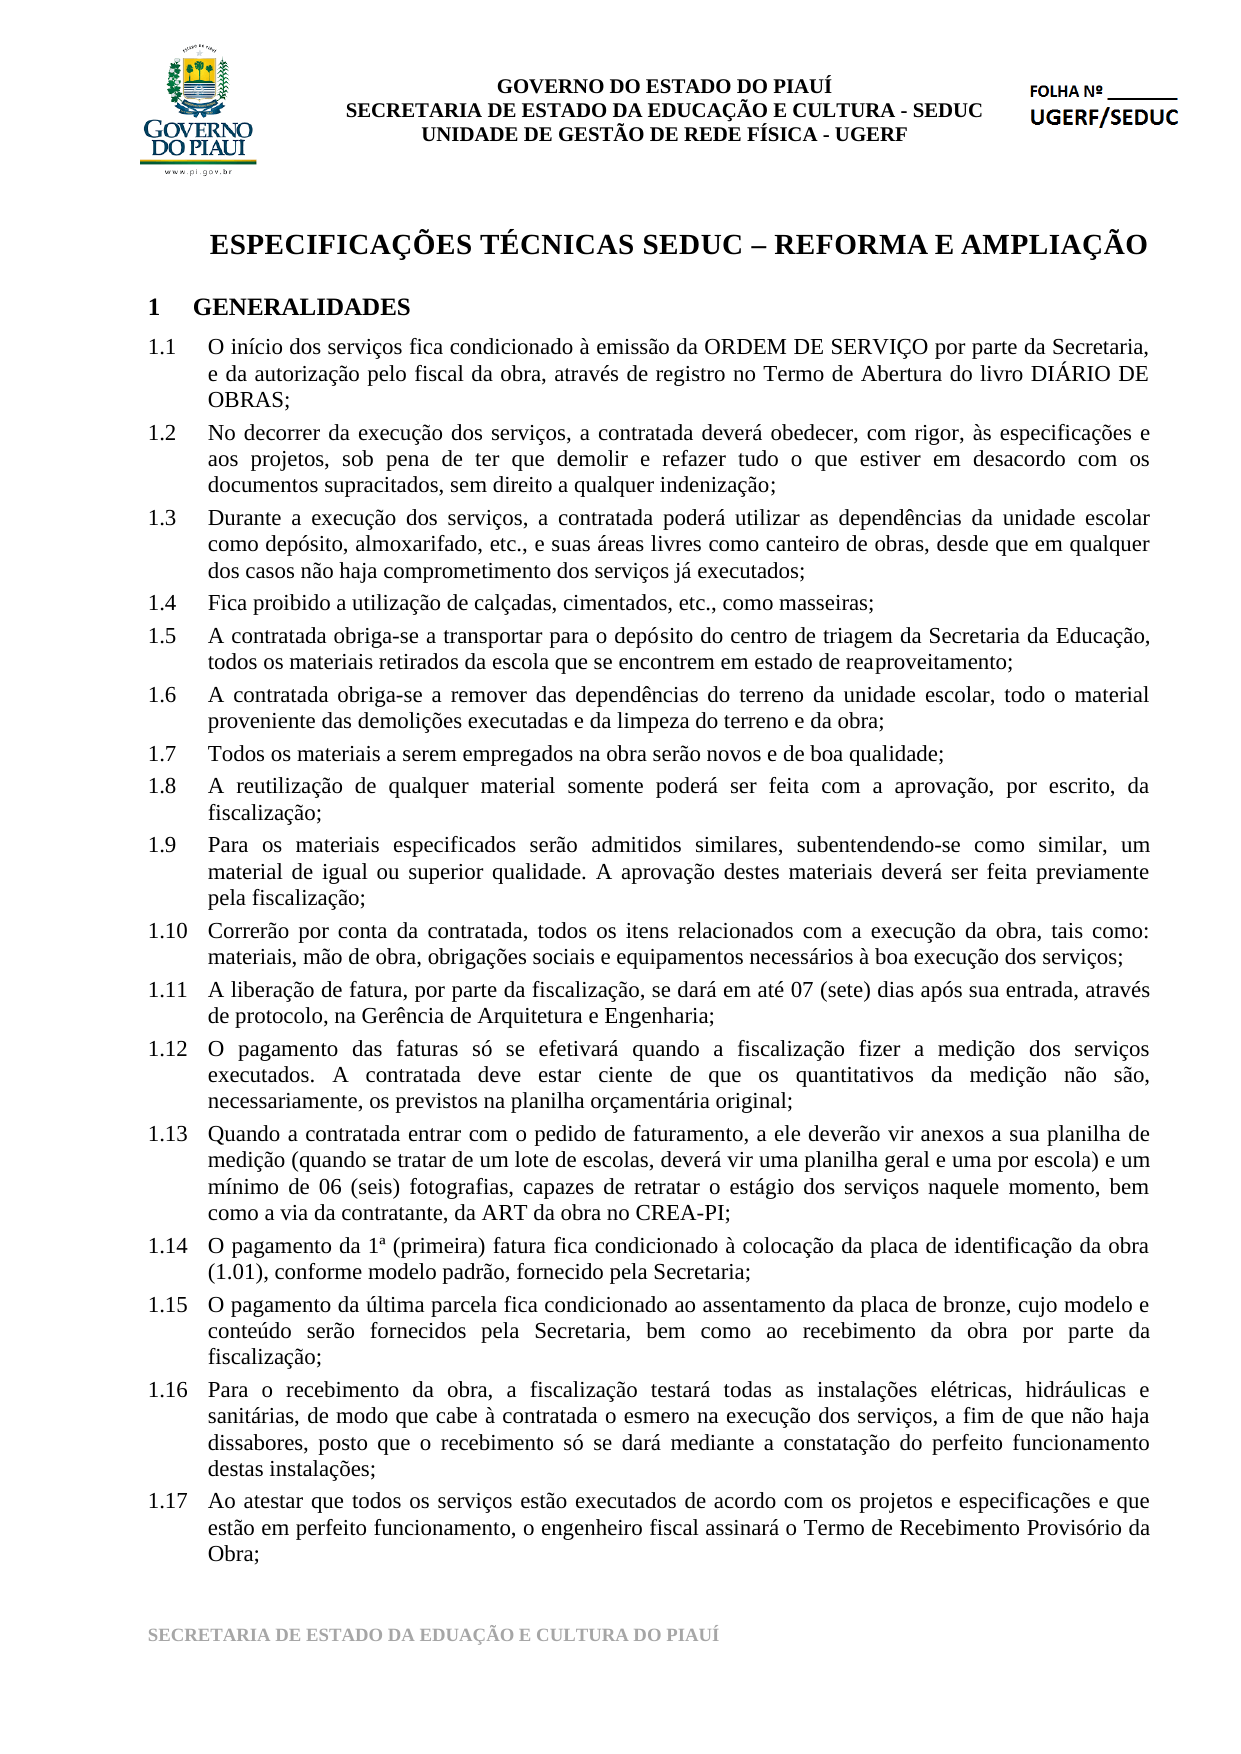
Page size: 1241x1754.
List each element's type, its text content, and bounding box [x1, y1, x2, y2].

subtitle Correrão por conta da contratada, todos os itens relacionados com a execução da obra, tais como: materiais, mão de obra, obrigações sociais e equipamentos necessários à boa execução dos serviços; [148, 917, 1152, 969]
subtitle Para os materiais especificados serão admitidos similares, subentendendo-se como similar, um material de igual ou superior qualidade. A aprovação destes materiais deverá ser feita previamente pela fiscalização; [148, 831, 1152, 911]
subtitle Todos os materiais a serem empregados na obra serão novos e de boa qualidade; [148, 740, 1152, 766]
subtitle Para o recebimento da obra, a fiscalização testará todas as instalações elétricas, hidráulicas e sanitárias, de modo que cabe à contratada o esmero na execução dos serviços, a fim de que não haja dissabores, posto que o recebimento só se dará mediante a constatação do perfeito funcionamento destas instalações; [148, 1376, 1152, 1481]
subtitle A contratada obriga-se a remover das dependências do terreno da unidade escolar, todo o material proveniente das demolições executadas e da limpeza do terreno e da obra; [148, 681, 1152, 734]
subtitle Quando a contratada entrar com o pedido de faturamento, a ele deverão vir anexos a sua planilha de medição (quando se tratar de um lote de escolas, deverá vir uma planilha geral e uma por escola) e um mínimo de 06 (seis) fotografias, capazes de retratar o estágio dos serviços naquele momento, bem como a via da contratante, da ART da obra no CREA-PI; [148, 1120, 1152, 1225]
subtitle O pagamento das faturas só se efetivará quando a fiscalização fizer a medição dos serviços executados. A contratada deve estar ciente de que os quantitativos da medição não são, necessariamente, os previstos na planilha orçamentária original; [148, 1035, 1152, 1114]
subtitle Fica proibido a utilização de calçadas, cimentados, etc., como masseiras; [148, 589, 1152, 616]
subtitle O início dos serviços fica condicionado à emissão da ORDEM DE SERVIÇO por parte da Secretaria, e da autorização pelo fiscal da obra, através de registro no Termo de Abertura do livro DIÁRIO DE OBRAS; [148, 333, 1152, 412]
picture [136, 40, 261, 177]
subtitle O pagamento da 1ª (primeira) fatura fica condicionado à colocação da placa de identificação da obra (1.01), conforme modelo padrão, fornecido pela Secretaria; [148, 1232, 1152, 1284]
picture [1002, 65, 1209, 148]
subtitle A contratada obriga-se a transportar para o depósito do centro de triagem da Secretaria da Educação, todos os materiais retirados da escola que se encontrem em estado de reaproveitamento; [148, 622, 1152, 675]
subtitle GENERALIDADES [148, 292, 1152, 321]
subtitle O pagamento da última parcela fica condicionado ao assentamento da placa de bronze, cujo modelo e conteúdo serão fornecidos pela Secretaria, bem como ao recebimento da obra por parte da fiscalização; [148, 1291, 1152, 1370]
title ESPECIFICAÇÕES TÉCNICAS SEDUC – REFORMA E AMPLIAÇÃO [148, 227, 1152, 261]
subtitle Durante a execução dos serviços, a contratada poderá utilizar as dependências da unidade escolar como depósito, almoxarifado, etc., e suas áreas livres como canteiro de obras, desde que em qualquer dos casos não haja comprometimento dos serviços já executados; [148, 504, 1152, 583]
subtitle No decorrer da execução dos serviços, a contratada deverá obedecer, com rigor, às especificações e aos projetos, sob pena de ter que demolir e refazer tudo o que estiver em desacordo com os documentos supracitados, sem direito a qualquer indenização; [148, 419, 1152, 498]
subtitle A liberação de fatura, por parte da fiscalização, se dará em até 07 (sete) dias após sua entrada, através de protocolo, na Gerência de Arquitetura e Engenharia; [148, 976, 1152, 1028]
subtitle A reutilização de qualquer material somente poderá ser feita com a aprovação, por escrito, da fiscalização; [148, 772, 1152, 825]
subtitle Ao atestar que todos os serviços estão executados de acordo com os projetos e especificações e que estão em perfeito funcionamento, o engenheiro fiscal assinará o Termo de Recebimento Provisório da Obra; [148, 1488, 1152, 1567]
